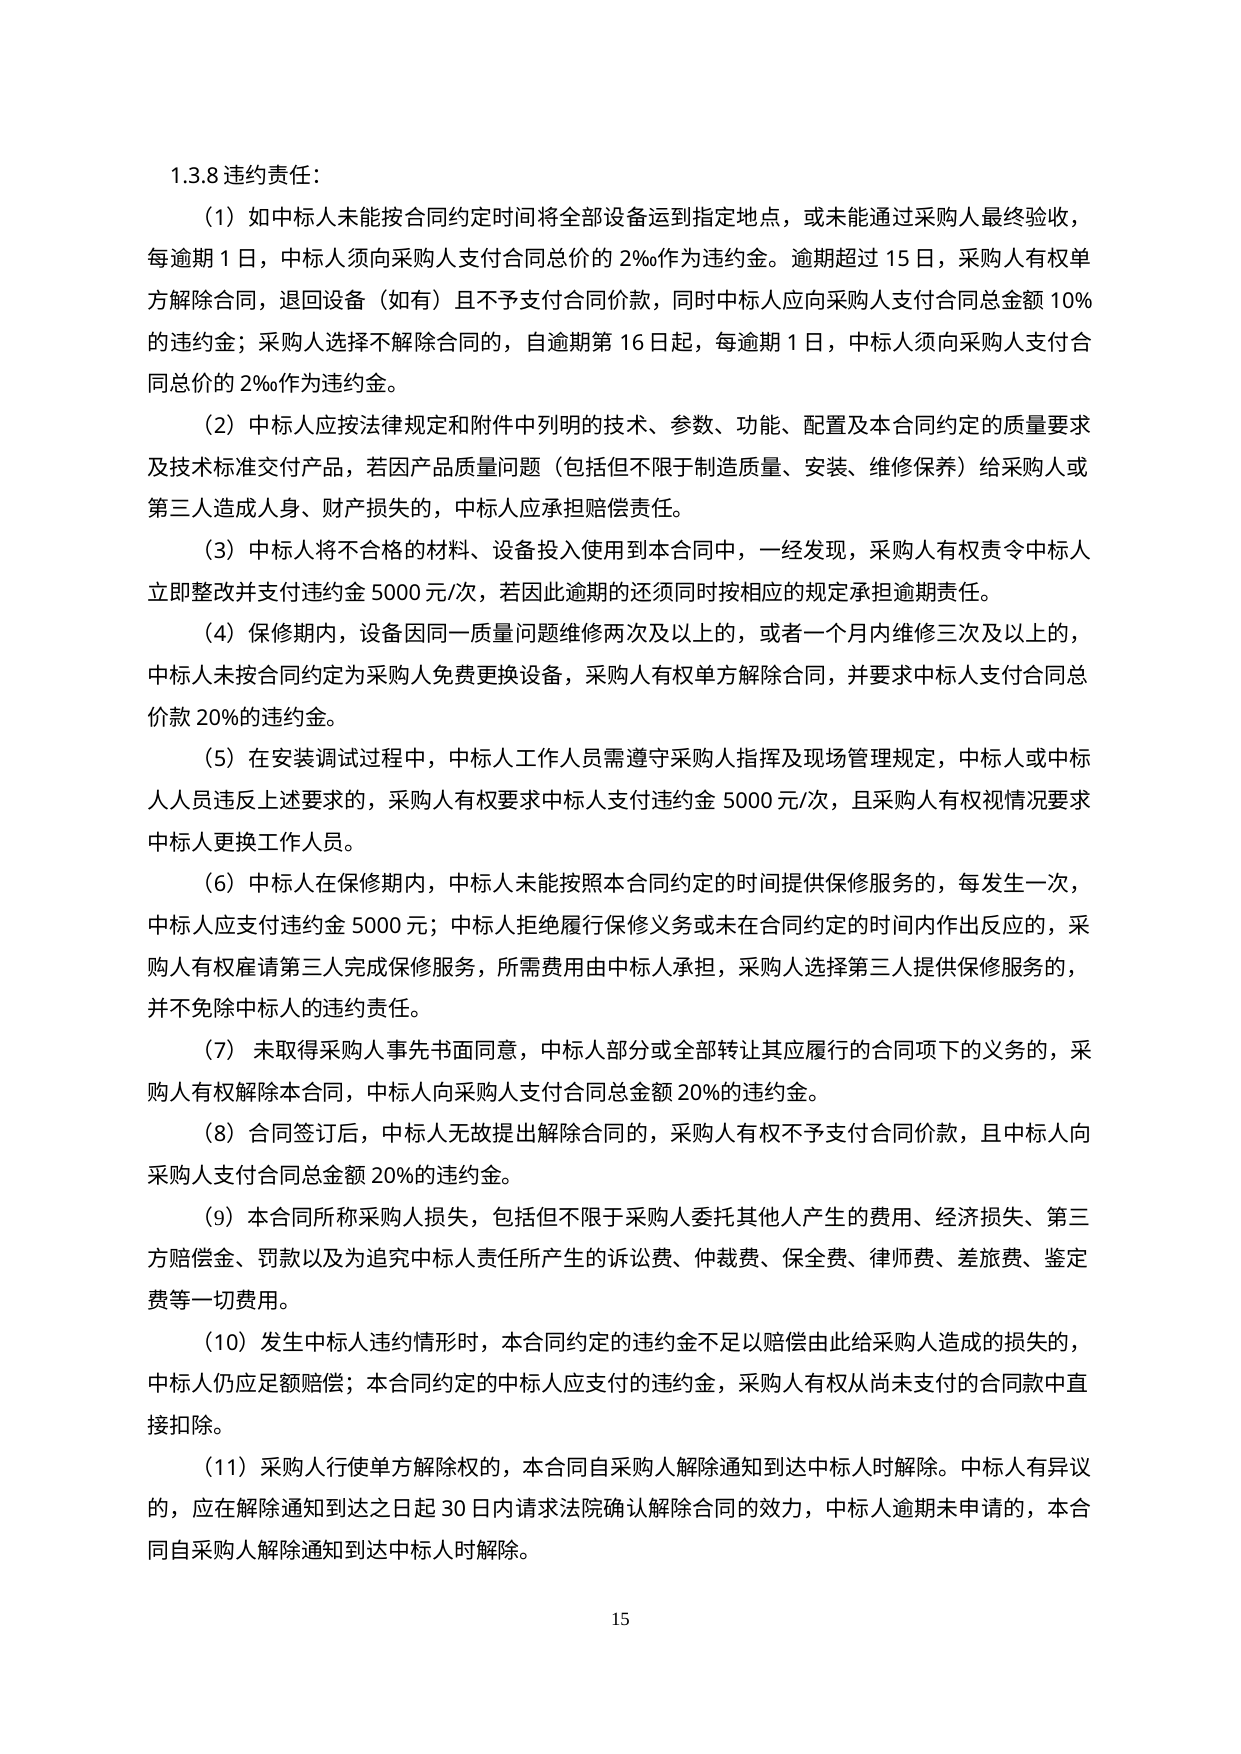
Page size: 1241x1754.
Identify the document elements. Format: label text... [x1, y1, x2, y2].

text 1.3.8违约责任： [148, 150, 1092, 192]
text （11）采购人行使单方解除权的，本合同自采购人解除通知到达中标人时解除。中标人有异议的，应在解除通知到达之日起30日内请求法院确认解除合同的效力，中标人逾期未申请的，本合同自采购人解除通知到达中标人时解除。 [148, 1442, 1092, 1567]
text （5）在安装调试过程中，中标人工作人员需遵守采购人指挥及现场管理规定，中标人或中标人人员违反上述要求的，采购人有权要求中标人支付违约金5000元/次，且采购人有权视情况要求中标人更换工作人员。 [148, 733, 1092, 858]
text （9）本合同所称采购人损失，包括但不限于采购人委托其他人产生的费用、经济损失、第三方赔偿金、罚款以及为追究中标人责任所产生的诉讼费、仲裁费、保全费、律师费、差旅费、鉴定费等一切费用。 [148, 1192, 1092, 1317]
text （10）发生中标人违约情形时，本合同约定的违约金不足以赔偿由此给采购人造成的损失的，中标人仍应足额赔偿；本合同约定的中标人应支付的违约金，采购人有权从尚未支付的合同款中直接扣除。 [148, 1317, 1092, 1442]
text （1）如中标人未能按合同约定时间将全部设备运到指定地点，或未能通过采购人最终验收，每逾期1日，中标人须向采购人支付合同总价的2‰作为违约金。逾期超过15日，采购人有权单方解除合同，退回设备（如有）且不予支付合同价款，同时中标人应向采购人支付合同总金额10%的违约金；采购人选择不解除合同的，自逾期第16日起，每逾期1日，中标人须向采购人支付合同总价的2‰作为违约金。 [148, 192, 1092, 400]
text （2）中标人应按法律规定和附件中列明的技术、参数、功能、配置及本合同约定的质量要求及技术标准交付产品，若因产品质量问题（包括但不限于制造质量、安装、维修保养）给采购人或第三人造成人身、财产损失的，中标人应承担赔偿责任。 [148, 400, 1092, 525]
text （7） 未取得采购人事先书面同意，中标人部分或全部转让其应履行的合同项下的义务的，采购人有权解除本合同，中标人向采购人支付合同总金额20%的违约金。 [148, 1025, 1092, 1108]
text （8）合同签订后，中标人无故提出解除合同的，采购人有权不予支付合同价款，且中标人向采购人支付合同总金额20%的违约金。 [148, 1108, 1092, 1192]
text （6）中标人在保修期内，中标人未能按照本合同约定的时间提供保修服务的，每发生一次，中标人应支付违约金5000元；中标人拒绝履行保修义务或未在合同约定的时间内作出反应的，采购人有权雇请第三人完成保修服务，所需费用由中标人承担，采购人选择第三人提供保修服务的，并不免除中标人的违约责任。 [148, 858, 1092, 1025]
text （4）保修期内，设备因同一质量问题维修两次及以上的，或者一个月内维修三次及以上的，中标人未按合同约定为采购人免费更换设备，采购人有权单方解除合同，并要求中标人支付合同总价款20%的违约金。 [148, 608, 1092, 733]
text （3）中标人将不合格的材料、设备投入使用到本合同中，一经发现，采购人有权责令中标人立即整改并支付违约金5000元/次，若因此逾期的还须同时按相应的规定承担逾期责任。 [148, 525, 1092, 608]
